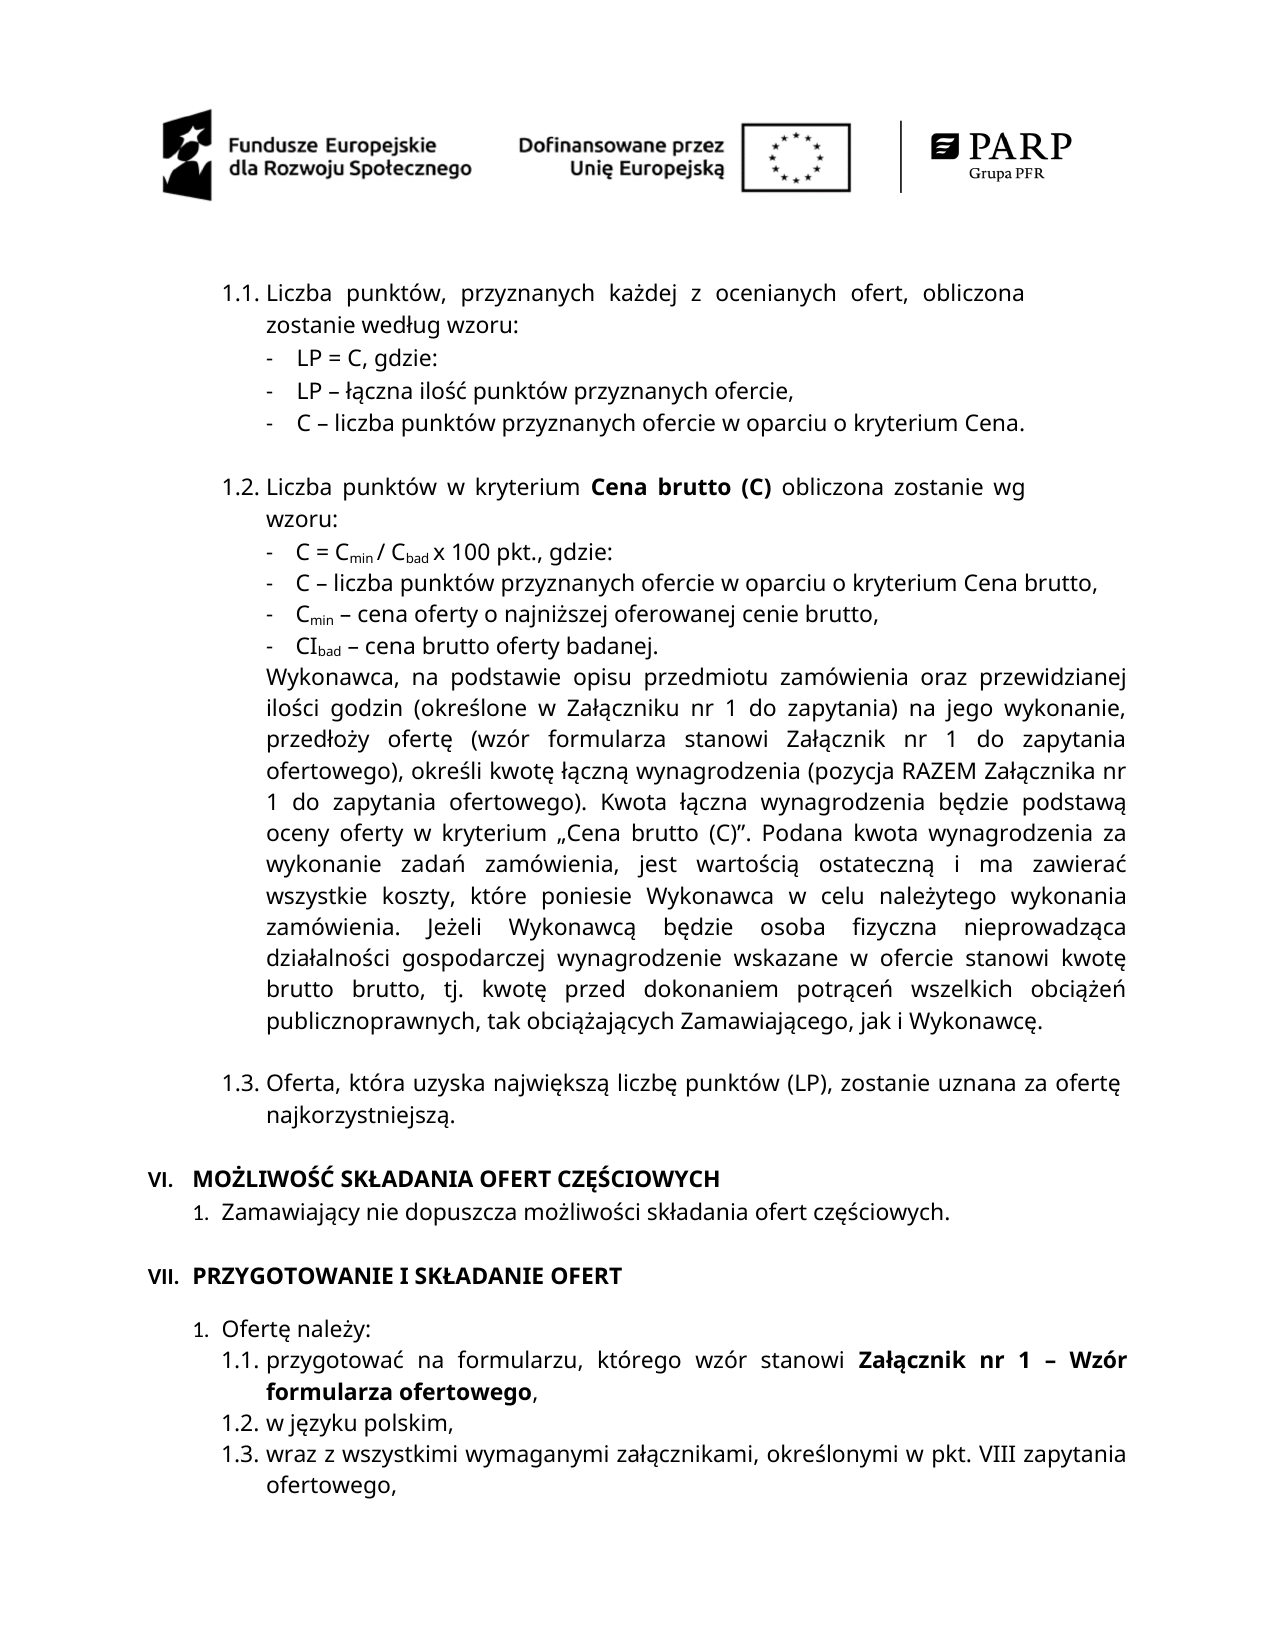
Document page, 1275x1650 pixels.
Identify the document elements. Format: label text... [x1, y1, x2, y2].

list MOŻLIWOŚĆ SKŁADANIA OFERT CZĘŚCIOWYCH [148, 1163, 1026, 1194]
list wraz z wszystkimi wymaganymi załącznikami, określonymi w pkt. VIII zapytania ofertowego, [221, 1438, 1127, 1501]
list C – liczba punktów przyznanych ofercie w oparciu o kryterium Cena brutto, [266, 567, 1127, 598]
list Liczba punktów w kryterium Cena brutto (C) obliczona zostanie wg wzoru: [221, 471, 1026, 534]
list Cmin – cena oferty o najniższej oferowanej cenie brutto, [266, 598, 1127, 629]
picture [147, 73, 1128, 246]
list Zamawiający nie dopuszcza możliwości składania ofert częściowych. [192, 1196, 1026, 1227]
list C – liczba punktów przyznanych ofercie w oparciu o kryterium Cena. [266, 407, 1026, 438]
list Ofertę należy: [192, 1313, 1127, 1344]
list Liczba punktów, przyznanych każdej z ocenianych ofert, obliczona zostanie według wzoru: [221, 277, 1026, 341]
list przygotować na formularzu, którego wzór stanowi Załącznik nr 1 – Wzór formularza ofertowego, [221, 1344, 1127, 1407]
list LP = C, gdzie: [266, 342, 1026, 373]
list w języku polskim, [221, 1407, 1127, 1438]
list C = Cmin / Cbad x 100 pkt., gdzie: [266, 536, 1127, 567]
list CIbad – cena brutto oferty badanej. [266, 629, 1127, 661]
list Oferta, która uzyska największą liczbę punktów (LP), zostanie uznana za ofertę najkorzystniejszą. [221, 1067, 1122, 1131]
list LP – łączna ilość punktów przyznanych ofercie, [266, 374, 1026, 406]
list PRZYGOTOWANIE I SKŁADANIE OFERT [148, 1260, 1026, 1291]
text Wykonawca, na podstawie opisu przedmiotu zamówienia oraz przewidzianej ilości godzin (określone w Załączniku nr 1 do zapytania) na jego wykonanie, przedłoży ofertę (wzór formularza stanowi Załącznik nr 1 do zapytania ofertowego), określi kwotę łączną wynagrodzenia (pozycja RAZEM Załącznika nr 1 do zapytania ofertowego). Kwota łączna wynagrodzenia będzie podstawą oceny oferty w kryterium „Cena brutto (C)”. Podana kwota wynagrodzenia za wykonanie zadań zamówienia, jest wartością ostateczną i ma zawierać wszystkie koszty, które poniesie Wykonawca w celu należytego wykonania zamówienia. Jeżeli Wykonawcą będzie osoba fizyczna nieprowadząca działalności gospodarczej wynagrodzenie wskazane w ofercie stanowi kwotę brutto brutto, tj. kwotę przed dokonaniem potrąceń wszelkich obciążeń publicznoprawnych, tak obciążających Zamawiającego, jak i Wykonawcę. [266, 661, 1127, 1036]
